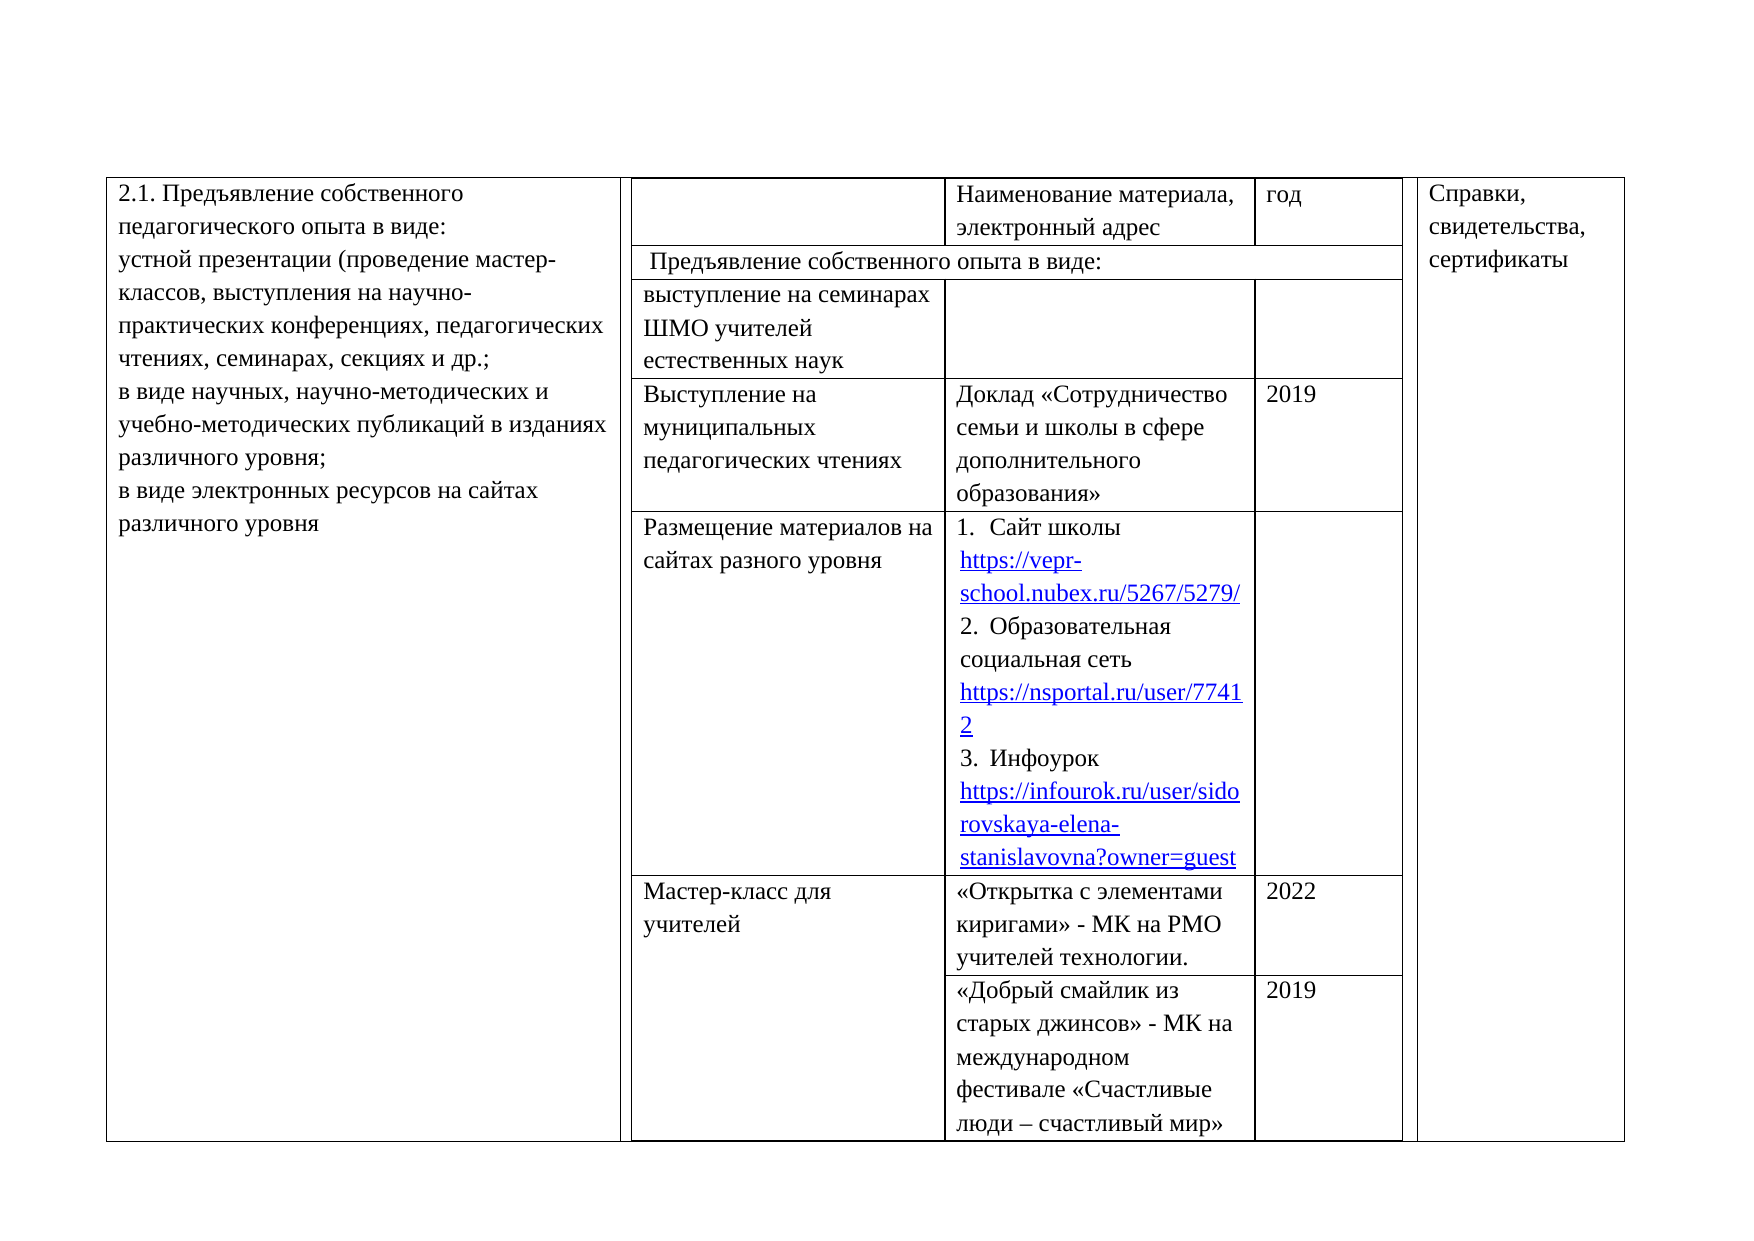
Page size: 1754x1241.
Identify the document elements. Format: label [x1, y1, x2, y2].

table_header [946, 976, 1254, 1140]
table_header [946, 876, 1254, 975]
table_header [946, 512, 1254, 875]
table_header [632, 280, 944, 378]
table_header [946, 179, 1254, 245]
table_header [1418, 178, 1624, 1141]
table_header [1403, 178, 1417, 1141]
table_header [632, 876, 944, 1140]
table_header [946, 379, 1254, 511]
table_header [1256, 280, 1402, 378]
table_header [632, 512, 944, 875]
table_header [107, 178, 620, 1141]
table_header [632, 179, 944, 245]
table_header [1256, 976, 1402, 1140]
table_header [621, 178, 631, 1141]
table_header [1256, 179, 1402, 245]
table_header [632, 379, 944, 511]
table_header [946, 280, 1254, 378]
table_header [1256, 379, 1402, 511]
table_header [1256, 512, 1402, 875]
table_header [1256, 876, 1402, 975]
table_header [632, 246, 1402, 279]
